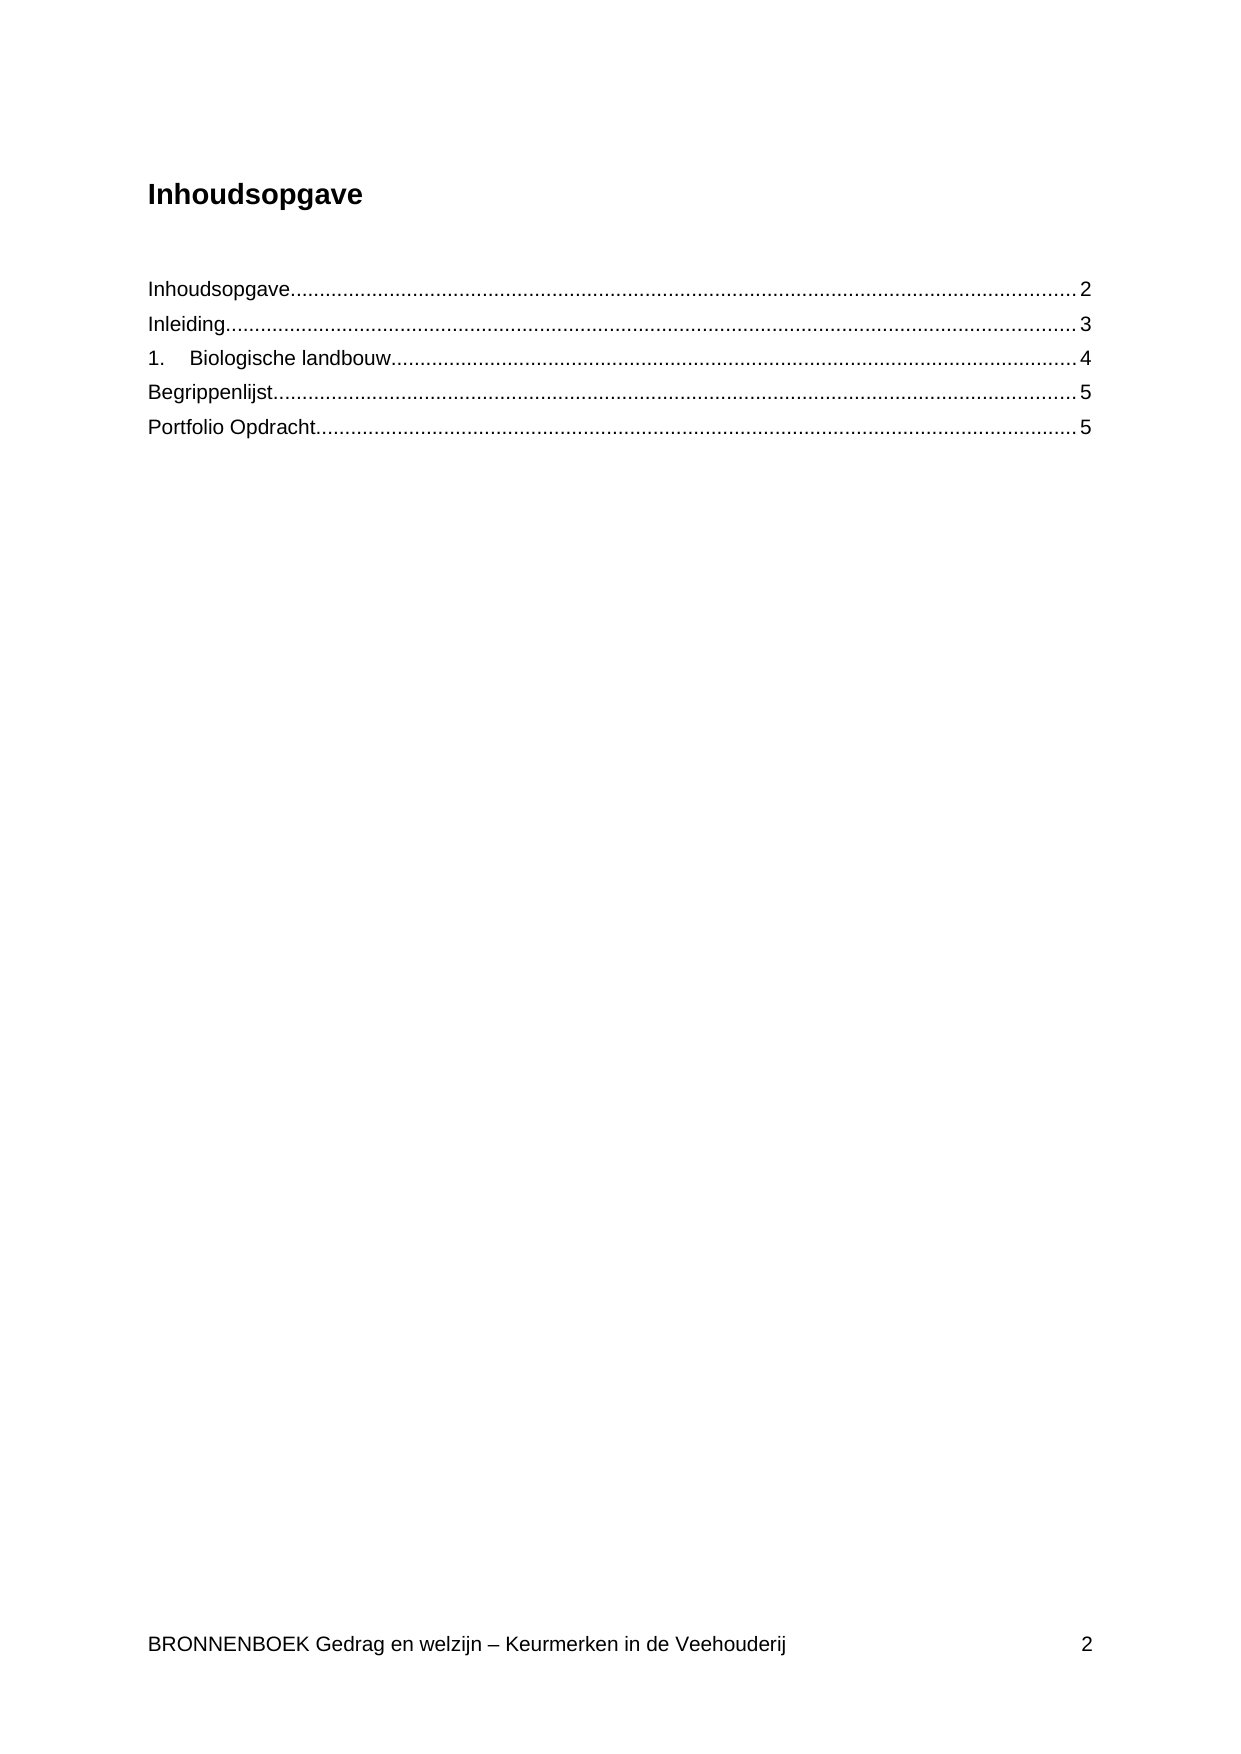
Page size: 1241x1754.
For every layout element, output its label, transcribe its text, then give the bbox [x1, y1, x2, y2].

subtitle Inhoudsopgave [148, 177, 1092, 211]
